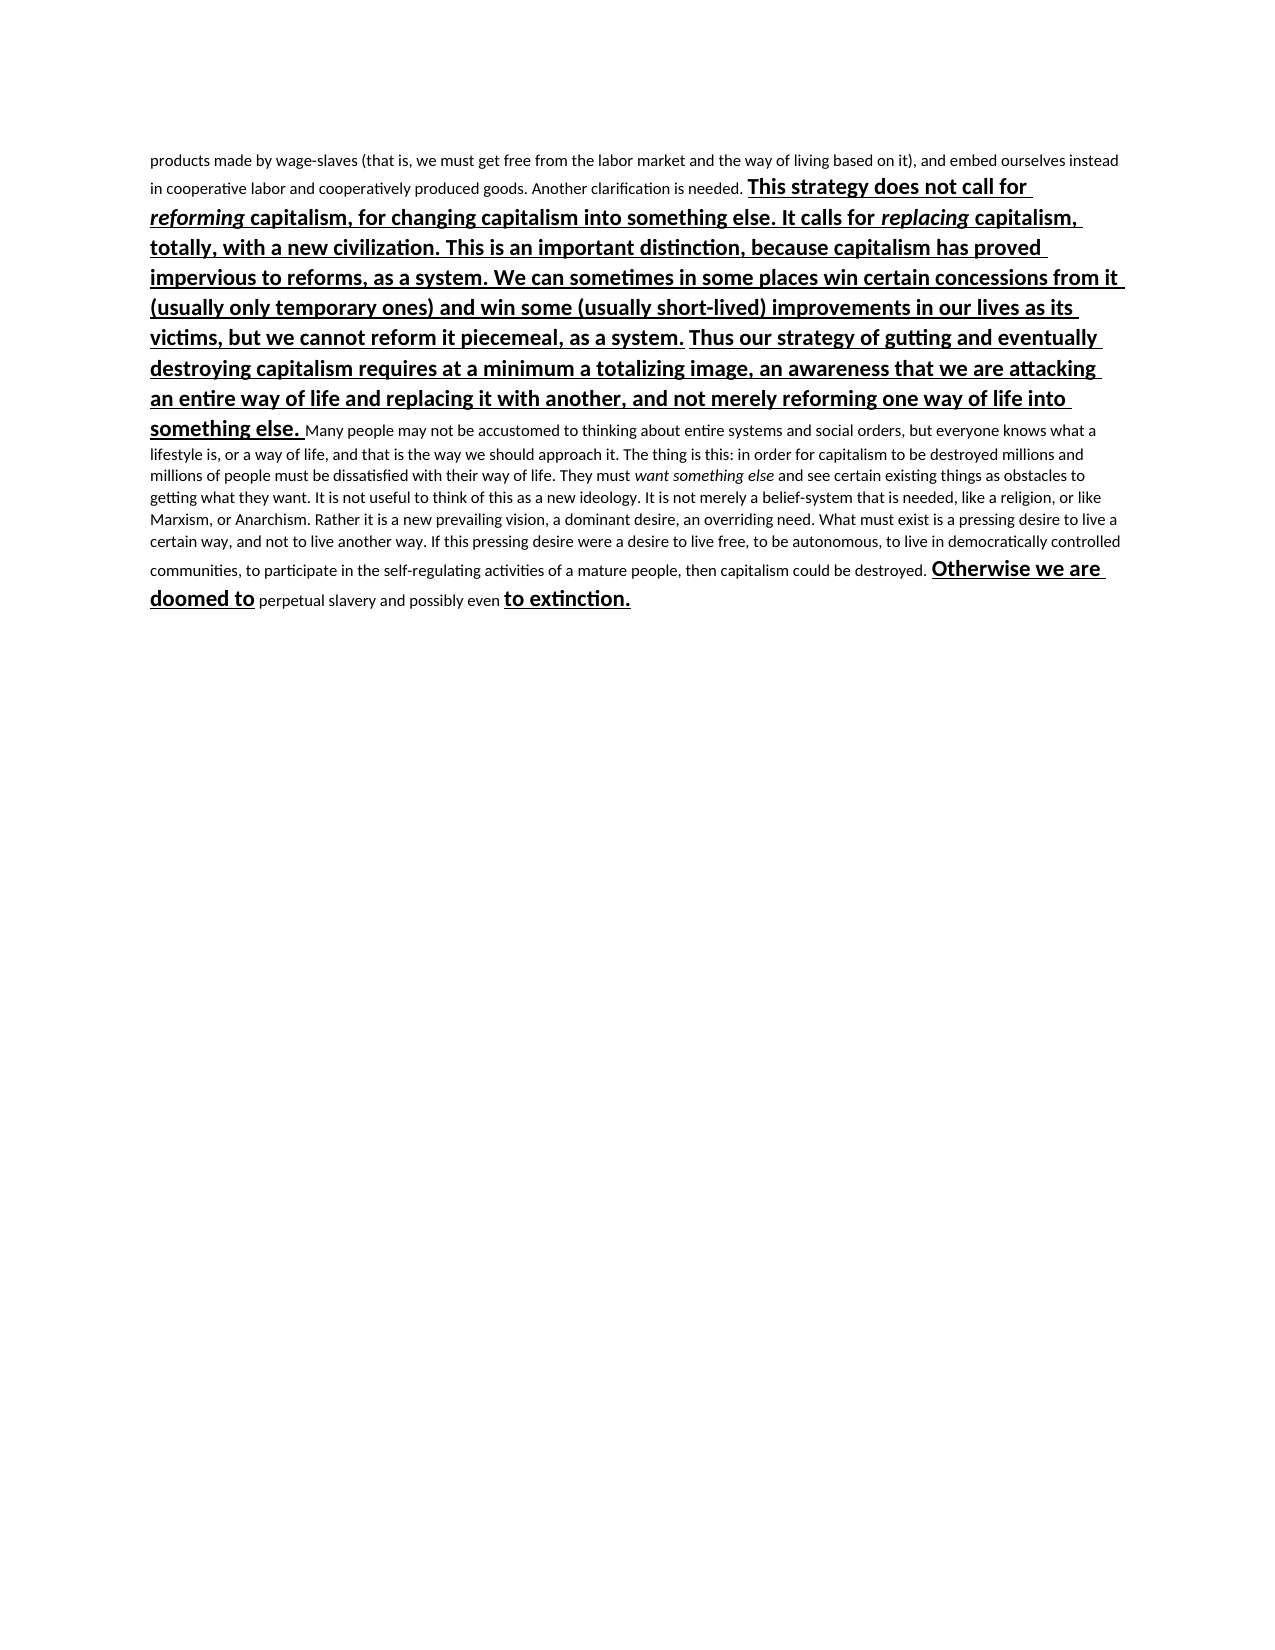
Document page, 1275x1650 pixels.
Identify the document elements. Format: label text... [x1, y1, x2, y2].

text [150, 150, 1125, 287]
